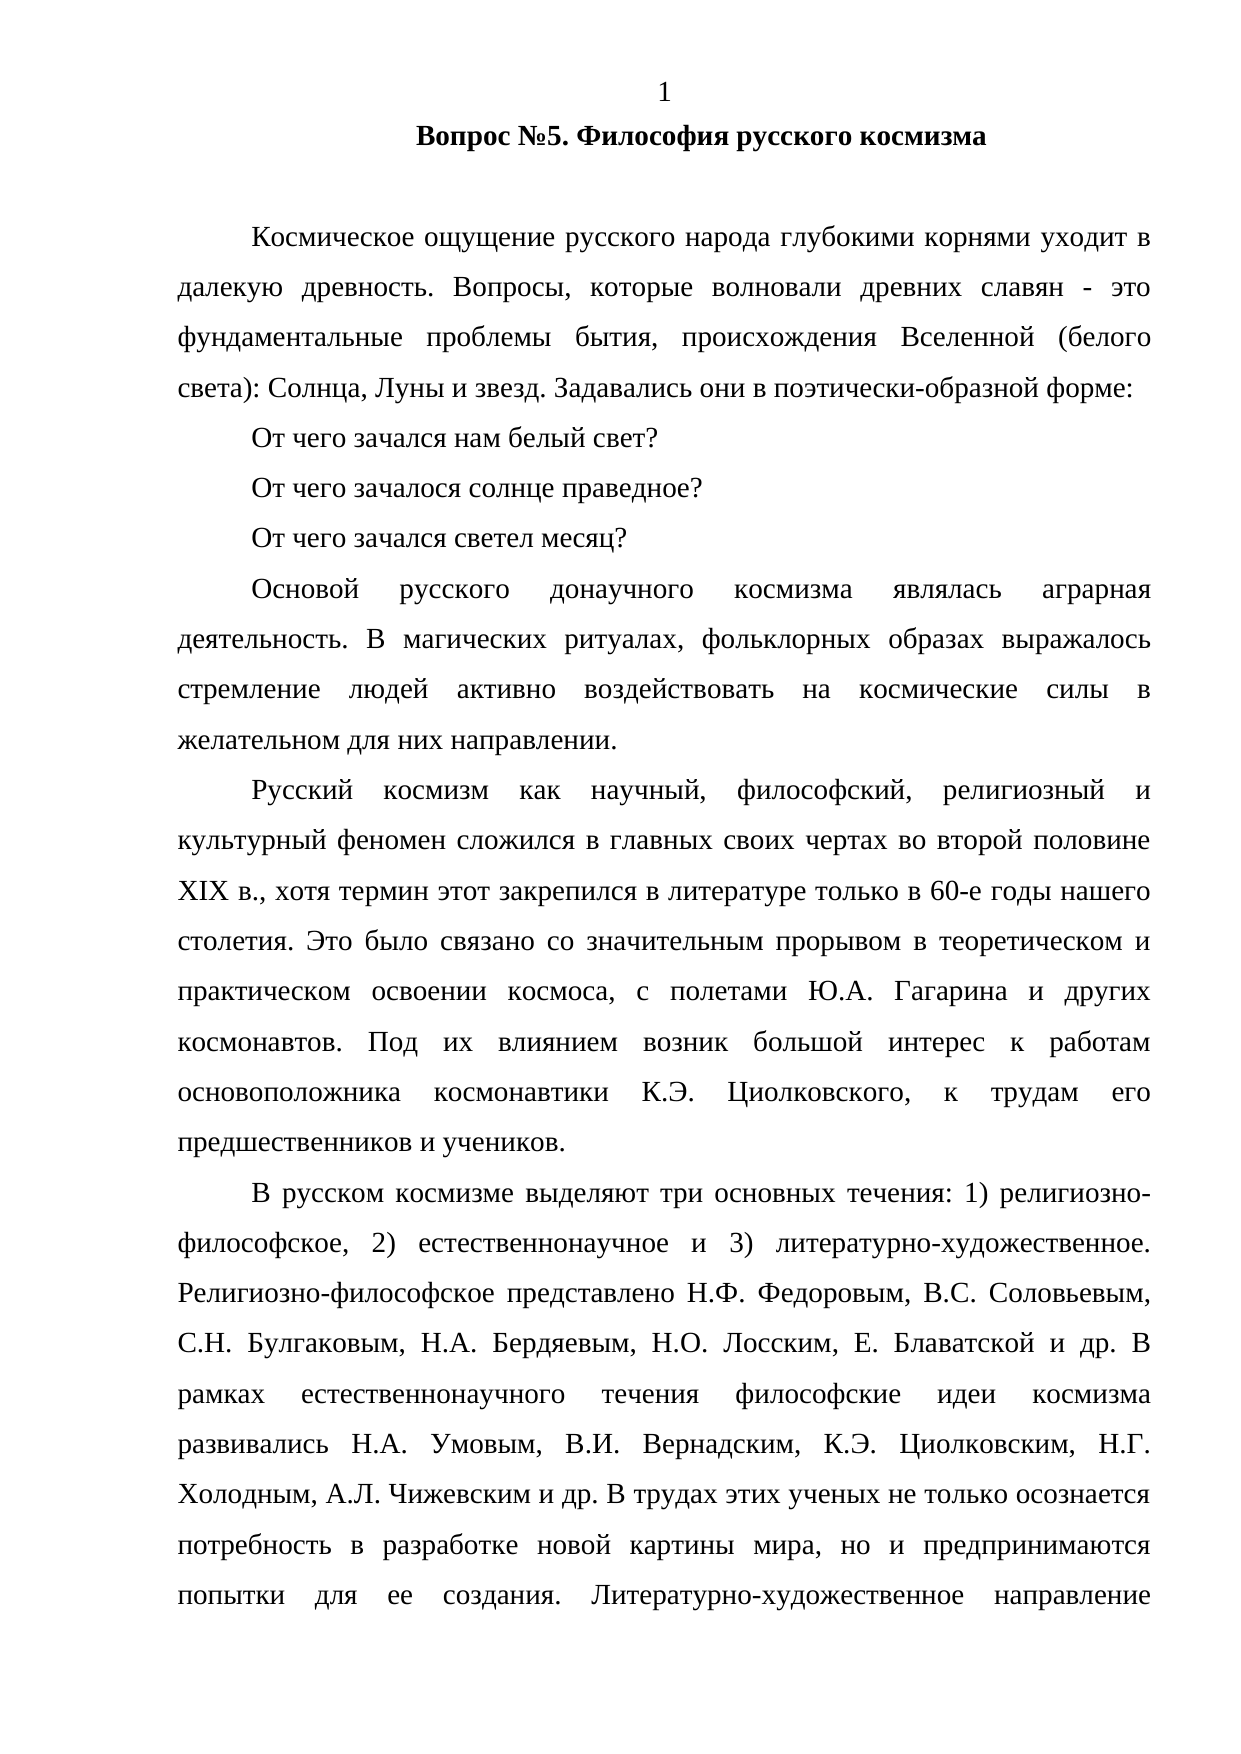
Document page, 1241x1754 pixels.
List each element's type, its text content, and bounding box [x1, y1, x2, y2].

text Космическое ощущение русского народа глубокими корнями уходит в далекую древность. Вопросы, которые волновали древних славян - это фундаментальные проблемы бытия, происхождения Вселенной (белого света): Солнца, Луны и звезд. Задавались они в поэтически-образной форме: [177, 219, 1152, 403]
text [177, 1175, 1152, 1611]
text От чего зачался нам белый свет? [177, 420, 1152, 453]
text Вопрос №5. Философия русского космизма [177, 118, 1152, 152]
text От чего зачался светел месяц? [177, 521, 1152, 554]
text Основой русского донаучного космизма являлась аграрная деятельность. В магических ритуалах, фольклорных образах выражалось стремление людей активно воздействовать на космические силы в желательном для них направлении. [177, 571, 1152, 755]
text От чего зачалося солнце праведное? [177, 470, 1152, 504]
text Русский космизм как научный, философский, религиозный и культурный феномен сложился в главных своих чертах во второй половине XIX в., хотя термин этот закрепился в литературе только в 60-е годы нашего столетия. Это было связано со значительным прорывом в теоретическом и практическом освоении космоса, с полетами Ю.А. Гагарина и других космонавтов. Под их влиянием возник большой интерес к работам основоположника космонавтики К.Э. Циолковского, к трудам его предшественников и учеников. [177, 772, 1152, 1158]
